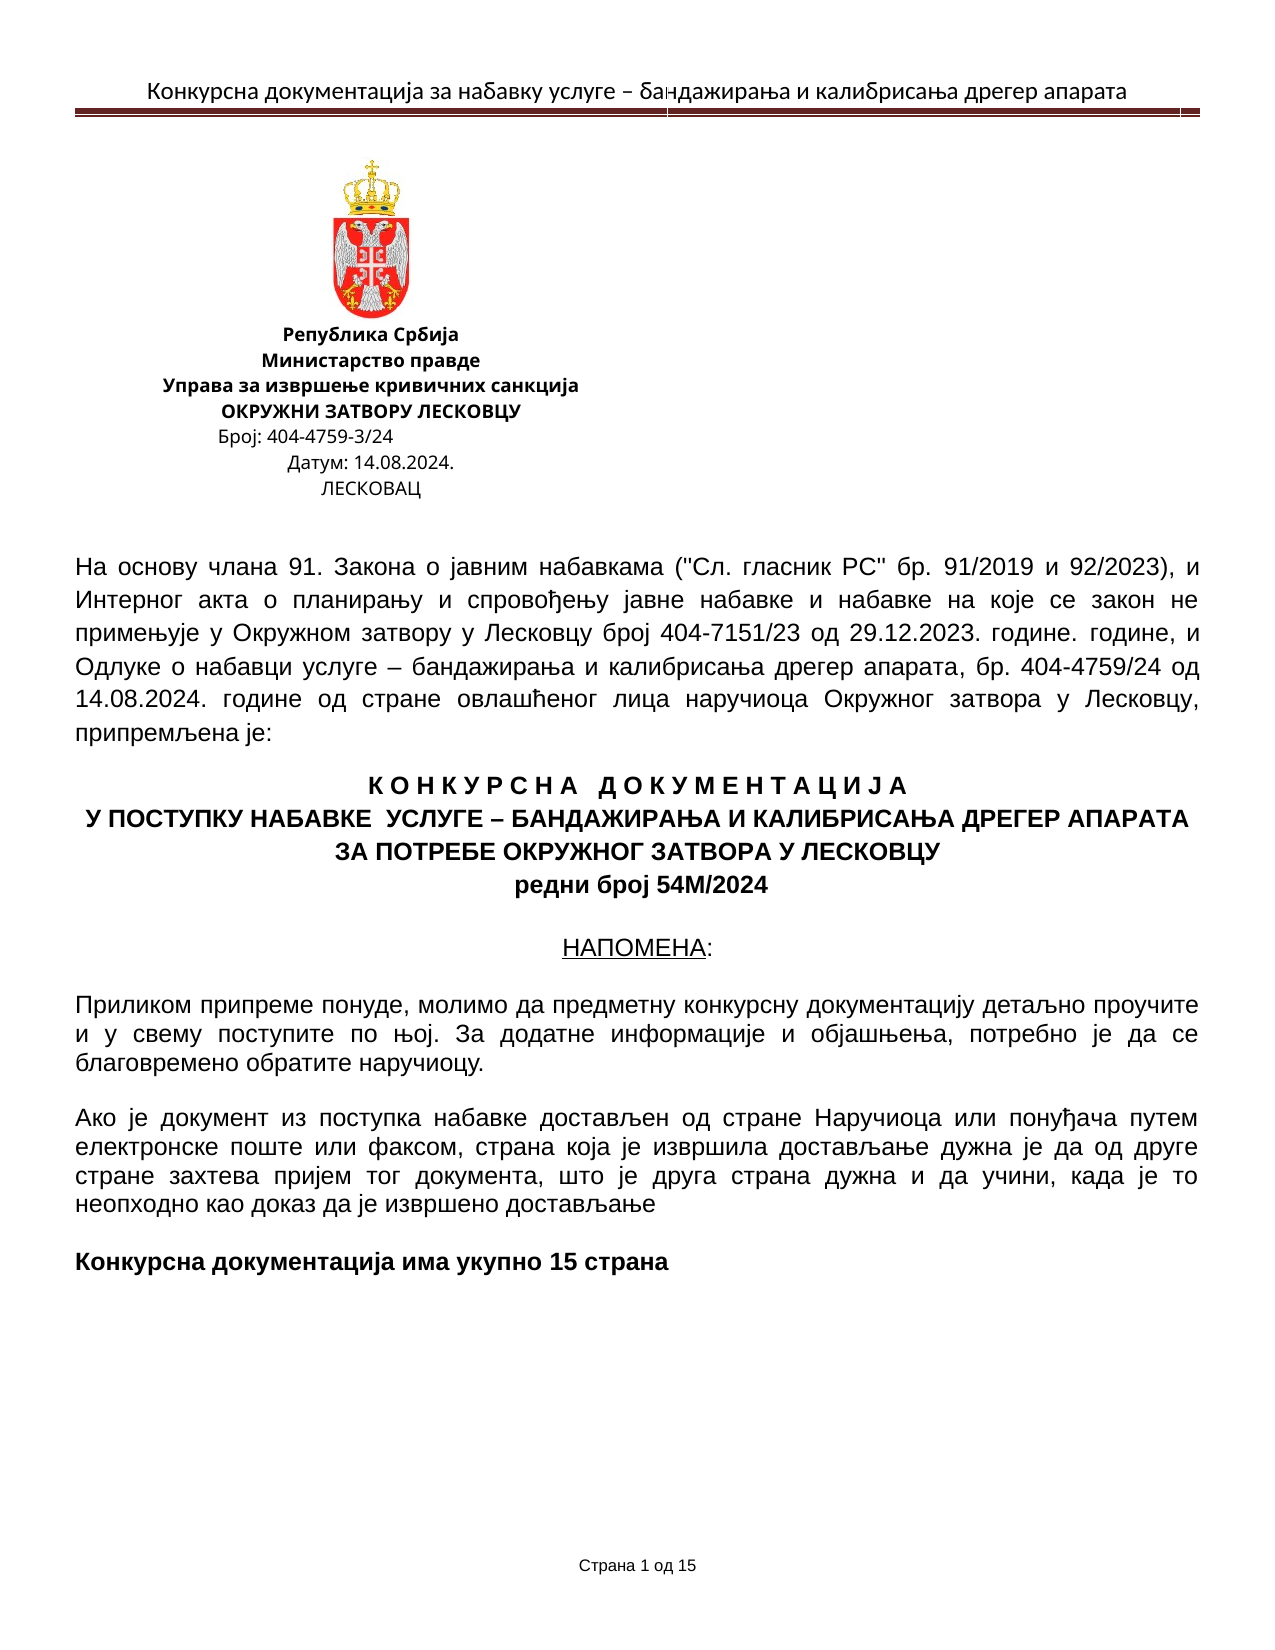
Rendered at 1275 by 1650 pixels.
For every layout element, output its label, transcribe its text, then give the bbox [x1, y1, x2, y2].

text Конкурсна документација има укупно 15 страна [75, 1247, 1200, 1276]
text На основу члана 91. Закона о јавним набавкама (''Сл. гласник РС'' бр. 91/2019 и 92/2023), и Интерног акта о планирању и спровођењу јавне набавке и набавке на које се закон не примењује у Окружном затвору у Лесковцу број 404-7151/23 од 29.12.2023. године. године, и Одлуке o набавци услуге – бандажирања и калибрисања дрегер апарата, бр. 404-4759/24 од 14.08.2024. године од стране овлашћеног лица наручиоца Окружног затвора у Лесковцу, припремљена је: [75, 165, 1200, 746]
text Ако је документ из поступка набавке достављен од стране Наручиоца или понуђача путем електронске поште или факсом, страна која је извршила достављање дужна је да од друге стране захтева пријем тог документа, што је друга страна дужна и да учини, када је то неопходно као доказ да је извршено достављање [75, 1103, 1200, 1218]
picture [328, 157, 414, 321]
text У ПОСТУПКУ НАБАВКЕ УСЛУГЕ – БАНДАЖИРАЊА И КАЛИБРИСАЊА ДРЕГЕР АПАРАТА ЗА ПОТРЕБЕ ОКРУЖНОГ ЗАТВОРА У ЛЕСКОВЦУ [75, 804, 1200, 866]
table_header [75, 81, 667, 321]
text Приликом припреме понуде, молимо да предметну конкурсну документацију детаљно проучите и у свему поступите по њој. За додатне информације и објашњења, потребно је да се благовремено обратите наручиоцу. [75, 991, 1200, 1077]
table_header [668, 81, 1180, 551]
text НАПОМЕНА: [75, 933, 1200, 961]
text К О Н К У Р С Н А Д О К У М Е Н Т А Ц И Ј А [75, 771, 1200, 800]
text редни број 54М/2024 [75, 870, 1200, 899]
table_cell Република Србија Министарство правде Управа за извршење кривичних санкција ОКРУЖНИ ЗАТВОРУ ЛЕСКОВЦУ Број: 404-4759-3/24 Датум: 14.08.2024. ЛЕСКОВАЦ [75, 322, 667, 551]
